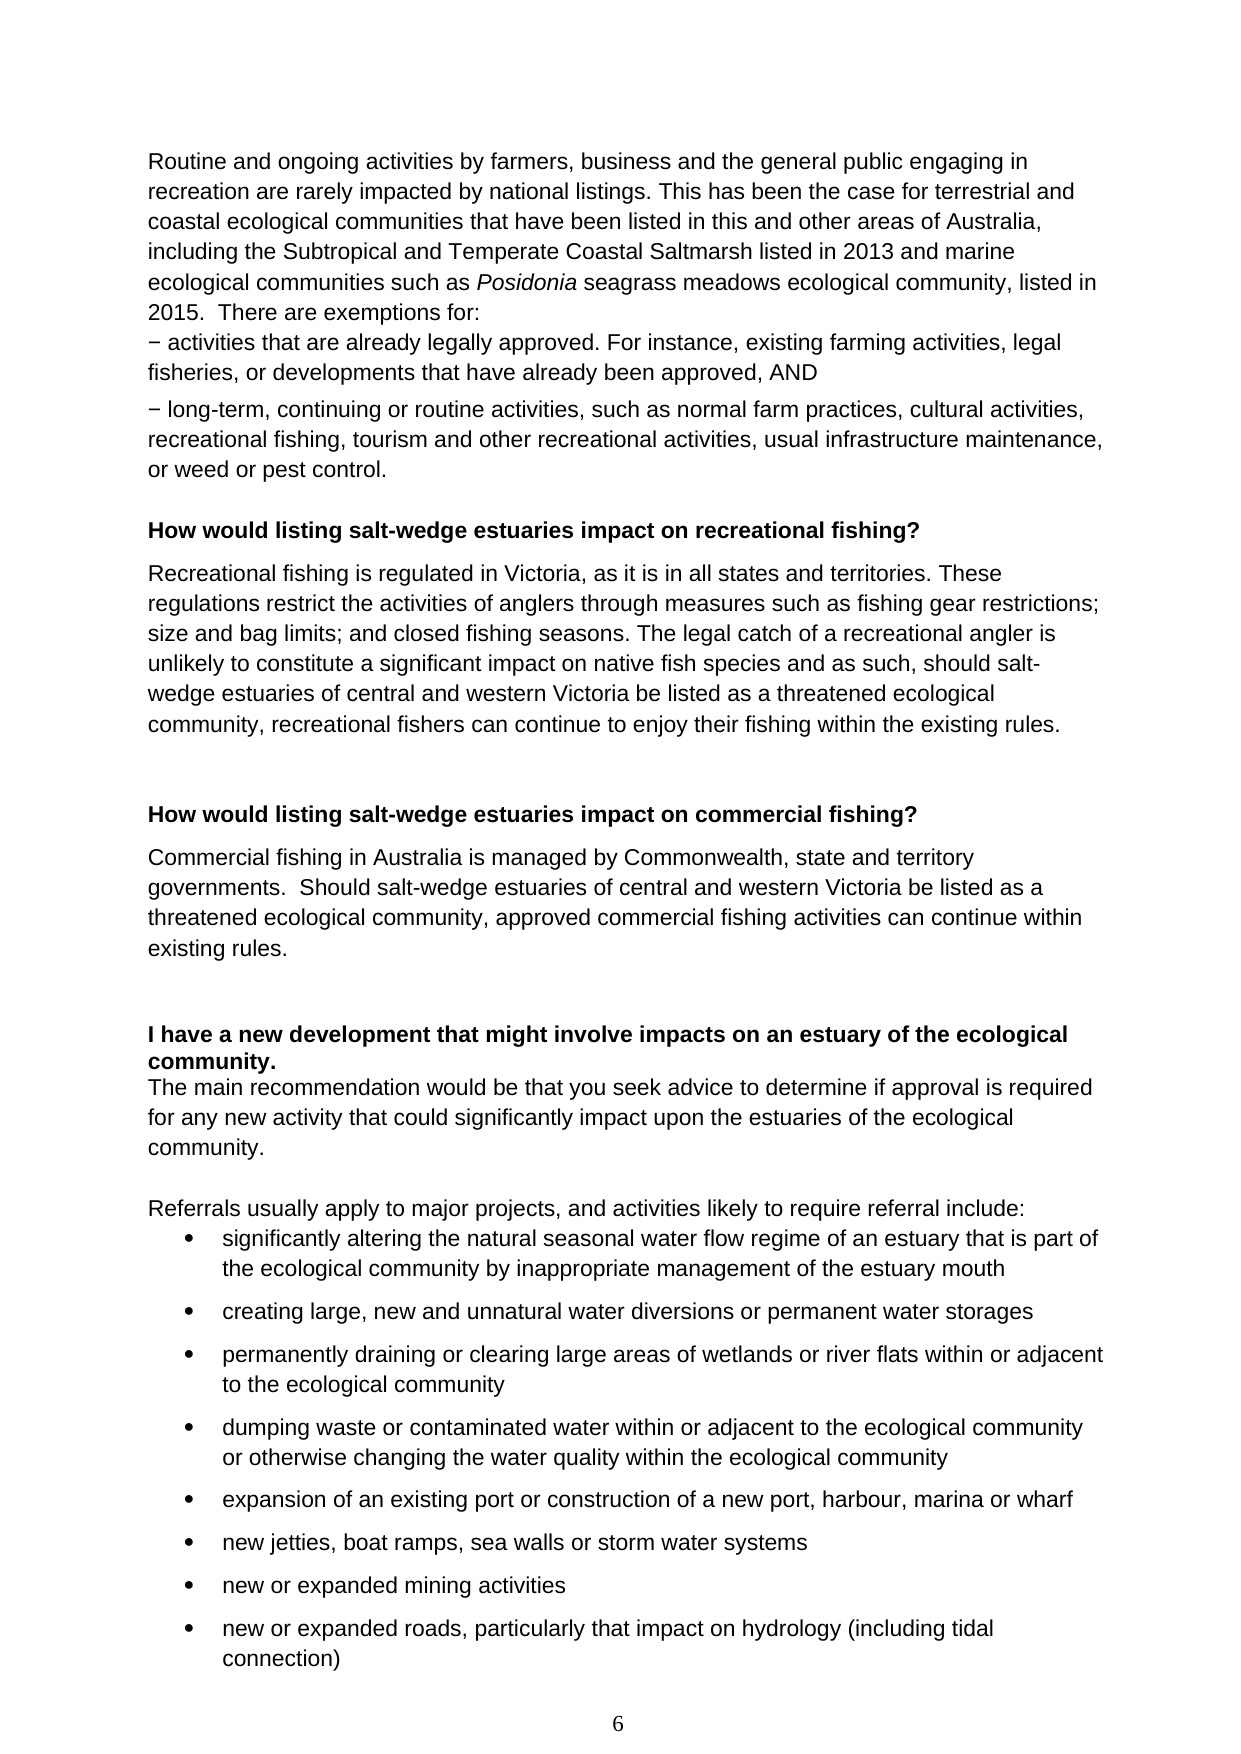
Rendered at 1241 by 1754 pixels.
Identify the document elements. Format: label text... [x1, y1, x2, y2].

text − activities that are already legally approved. For instance, existing farming activities, legal fisheries, or developments that have already been approved, AND [148, 329, 1107, 386]
text Routine and ongoing activities by farmers, business and the general public engaging in recreation are rarely impacted by national listings. This has been the case for terrestrial and coastal ecological communities that have been listed in this and other areas of Australia, including the Subtropical and Temperate Coastal Saltmarsh listed in 2013 and marine ecological communities such as Posidonia seagrass meadows ecological community, listed in 2015. There are exemptions for: [148, 148, 1107, 325]
list permanently draining or clearing large areas of wetlands or river flats within or adjacent to the ecological community [185, 1341, 1107, 1397]
text How would listing salt-wedge estuaries impact on recreational fishing? [148, 517, 1107, 543]
text I have a new development that might involve impacts on an estuary of the ecological community. [148, 1021, 1107, 1074]
list significantly altering the natural seasonal water flow regime of an estuary that is part of the ecological community by inappropriate management of the estuary mouth [185, 1225, 1107, 1282]
text − long-term, continuing or routine activities, such as normal farm practices, cultural activities, recreational fishing, tourism and other recreational activities, usual infrastructure maintenance, or weed or pest control. [148, 396, 1107, 483]
list dumping waste or contaminated water within or adjacent to the ecological community or otherwise changing the water quality within the ecological community [185, 1413, 1107, 1470]
list expansion of an existing port or construction of a new port, harbour, marina or wharf [185, 1486, 1107, 1513]
text The main recommendation would be that you seek advice to determine if approval is required for any new activity that could significantly impact upon the estuaries of the ecological community. [148, 1074, 1107, 1161]
list new or expanded mining activities [185, 1572, 1107, 1598]
list new or expanded roads, particularly that impact on hydrology (including tidal connection) [185, 1614, 1107, 1671]
text Referrals usually apply to major projects, and activities likely to require referral include: [148, 1195, 1107, 1221]
text Commercial fishing in Australia is managed by Commonwealth, state and territory governments. Should salt-wedge estuaries of central and western Victoria be listed as a threatened ecological community, approved commercial fishing activities can continue within existing rules. [148, 844, 1107, 961]
list new jetties, boat ramps, sea walls or storm water systems [185, 1529, 1107, 1556]
text How would listing salt-wedge estuaries impact on commercial fishing? [148, 801, 1107, 827]
text Recreational fishing is regulated in Victoria, as it is in all states and territories. These regulations restrict the activities of anglers through measures such as fishing gear restrictions; size and bag limits; and closed fishing seasons. The legal catch of a recreational angler is unlikely to constitute a significant impact on native fish species and as such, should salt-wedge estuaries of central and western Victoria be listed as a threatened ecological community, recreational fishers can continue to enjoy their fishing within the existing rules. [148, 559, 1107, 737]
list creating large, new and unnatural water diversions or permanent water storages [185, 1298, 1107, 1324]
